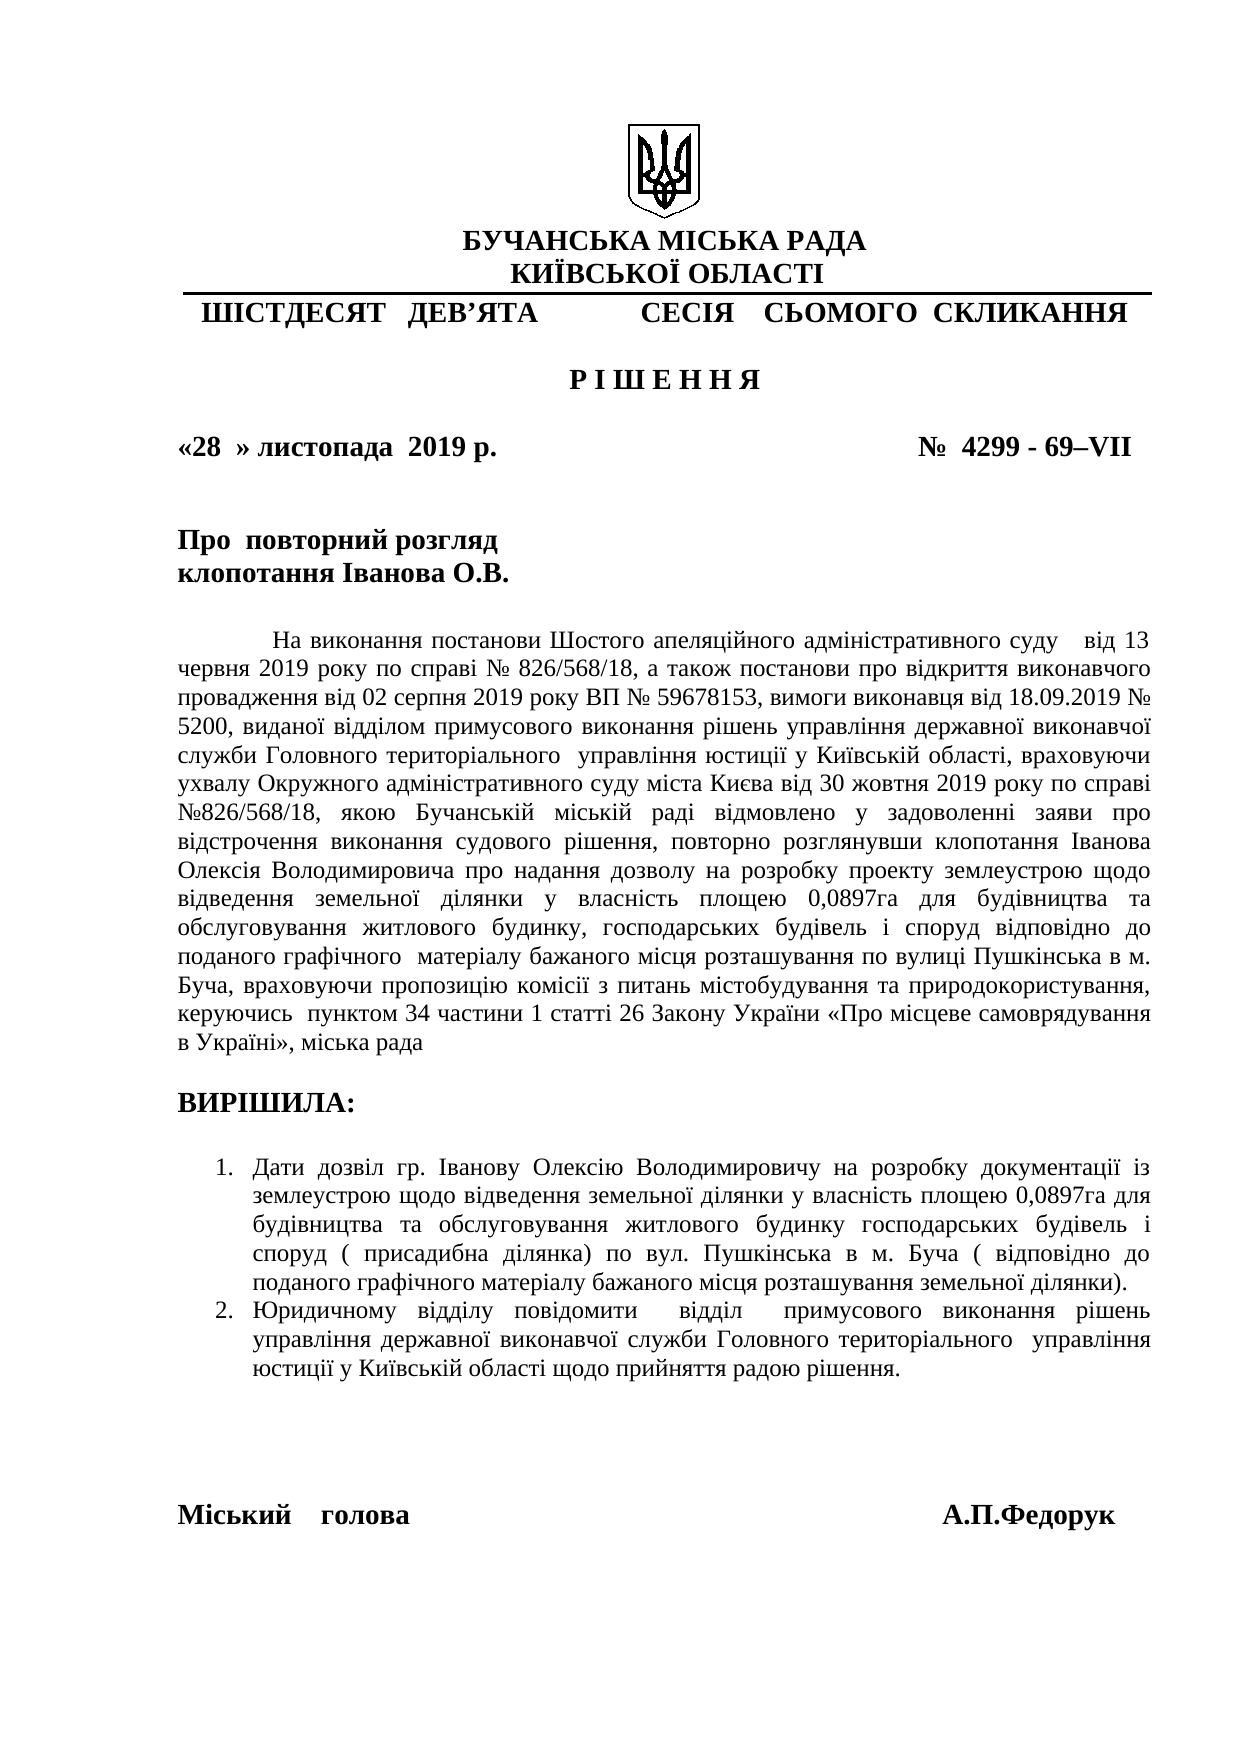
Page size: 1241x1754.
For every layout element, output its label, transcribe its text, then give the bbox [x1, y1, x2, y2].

text «28 » листопада 2019 р. № 4299 - 69–VІІ [177, 429, 1152, 463]
list Дати дозвіл гр. Іванову Олексію Володимировичу на розробку документації із землеустрою щодо відведення земельної ділянки у власність площею 0,0897га для будівництва та обслуговування житлового будинку господарських будівель і споруд ( присадибна ділянка) по вул. Пушкінська в м. Буча ( відповідно до поданого графічного матеріалу бажаного місця розташування земельної ділянки). [215, 1152, 1152, 1296]
text КИЇВСЬКОЇ ОБЛАСТІ [183, 256, 1152, 292]
text На виконання постанови Шостого апеляційного адміністративного суду від 13 червня 2019 року по справі № 826/568/18, а також постанови про відкриття виконавчого провадження від 02 серпня 2019 року ВП № 59678153, вимоги виконавця від 18.09.2019 № 5200, виданої відділом примусового виконання рішень управління державної виконавчої служби Головного територіального управління юстиції у Київській області, враховуючи ухвалу Окружного адміністративного суду міста Києва від 30 жовтня 2019 року по справі №826/568/18, якою Бучанській міській раді відмовлено у задоволенні заяви про відстрочення виконання судового рішення, повторно розглянувши клопотання Іванова Олексія Володимировича про надання дозволу на розробку проекту землеустрою щодо відведення земельної ділянки у власність площею 0,0897га для будівництва та обслуговування житлового будинку, господарських будівель і споруд відповідно до поданого графічного матеріалу бажаного місця розташування по вулиці Пушкінська в м. Буча, враховуючи пропозицію комісії з питань містобудування та природокористування, керуючись пунктом 34 частини 1 статті 26 Закону України «Про місцеве самоврядування в Україні», міська рада [177, 625, 1152, 1056]
text клопотання Іванова О.В. [177, 556, 1152, 589]
text ШІСТДЕСЯТ ДЕВ’ЯТА СЕСІЯ СЬОМОГО СКЛИКАННЯ [177, 295, 1152, 329]
text Про повторний розгляд [177, 522, 1152, 556]
text Р І Ш Е Н Н Я [177, 362, 1152, 396]
text ВИРІШИЛА: [177, 1085, 1152, 1118]
list Юридичному відділу повідомити відділ примусового виконання рішень управління державної виконавчої служби Головного територіального управління юстиції у Київській області щодо прийняття радою рішення. [215, 1296, 1152, 1382]
text Міський голова А.П.Федорук [177, 1497, 1152, 1531]
text БУЧАНСЬКА МІСЬКА РАДА [177, 223, 1152, 256]
